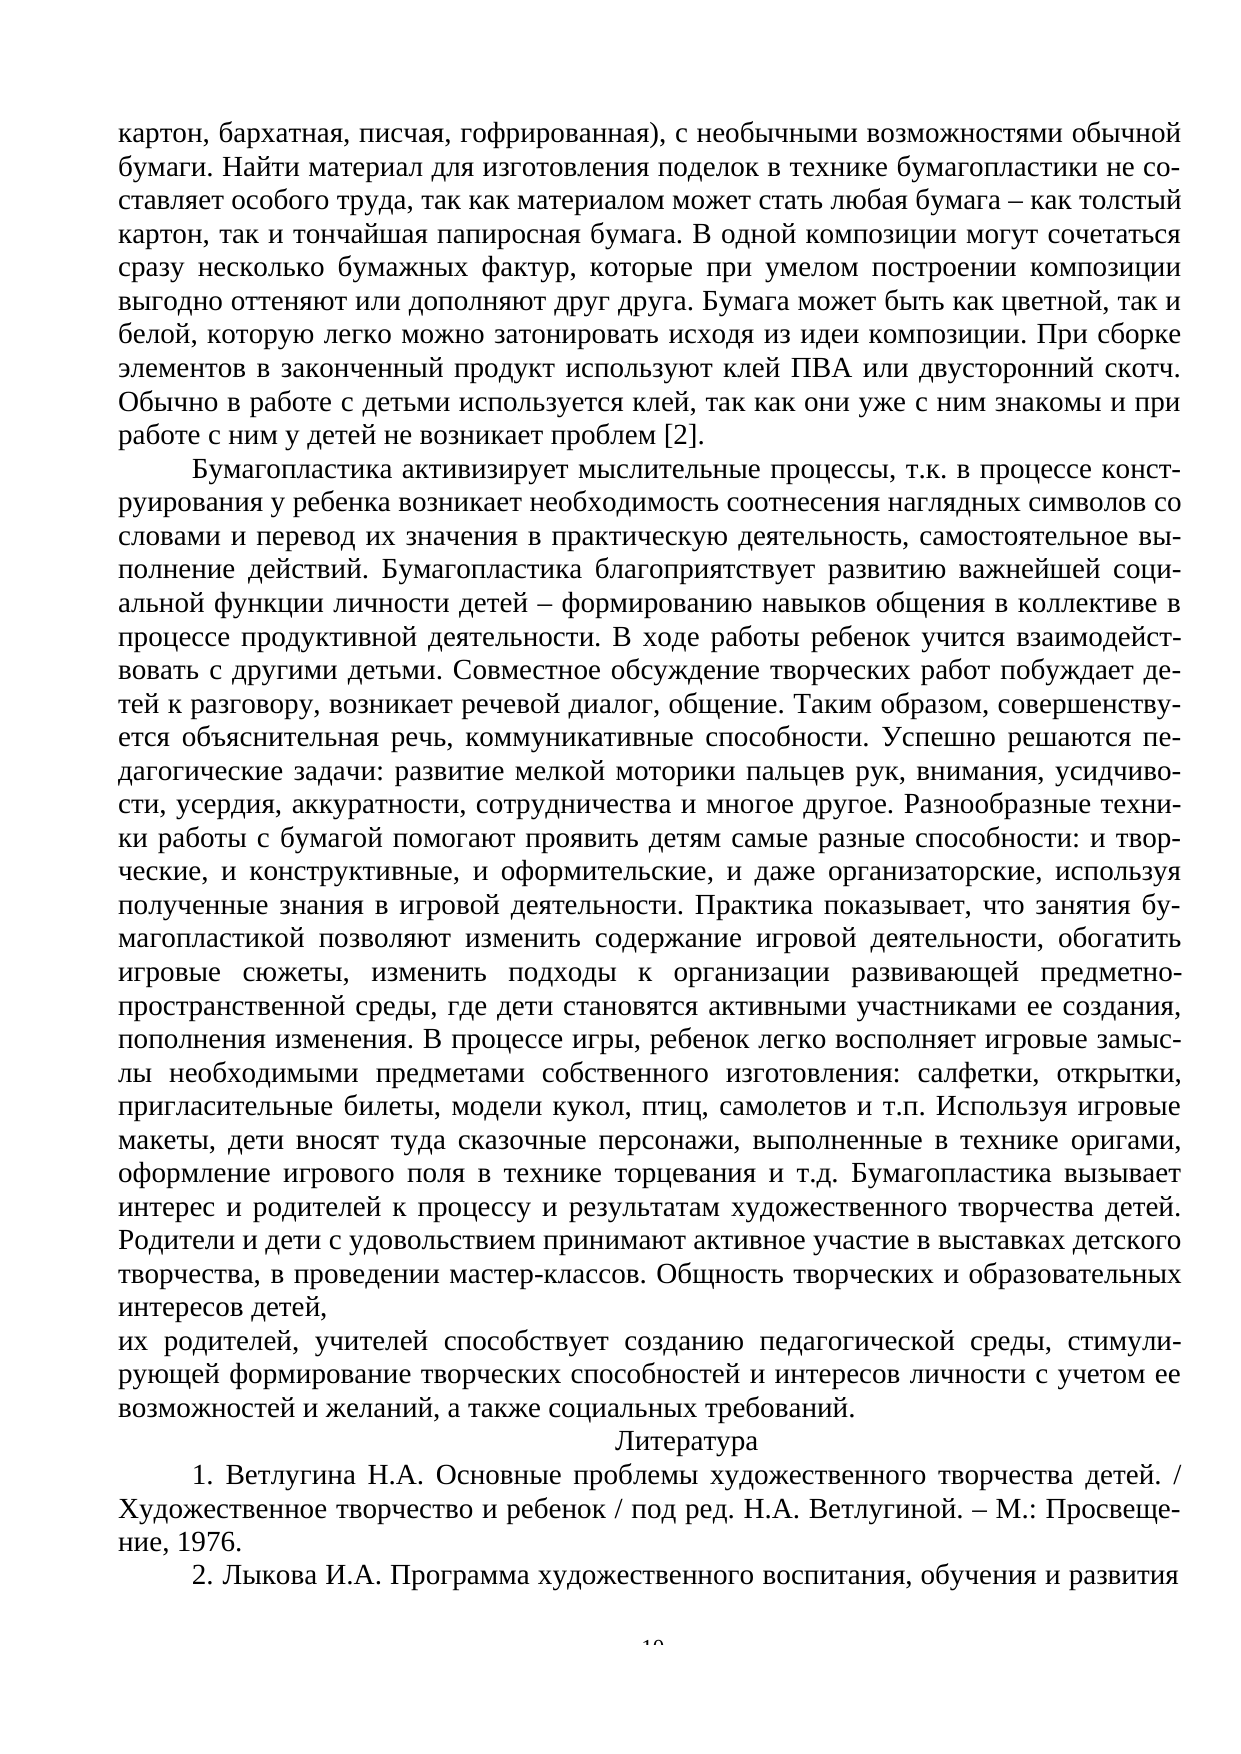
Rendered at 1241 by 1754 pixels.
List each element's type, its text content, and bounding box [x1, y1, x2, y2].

text их родителей, учителей способствует созданию педагогической среды, стимули- рующей формирование творческих способностей и интересов личности с учетом ее возможностей и желаний, а также социальных требований. [118, 1323, 1182, 1424]
text картон, бархатная, писчая, гофрированная), с необычными возможностями обычной бумаги. Найти материал для изготовления поделок в технике бумагопластики не со- ставляет особого труда, так как материалом может стать любая бумага – как толстый картон, так и тончайшая папиросная бумага. В одной композиции могут сочетаться сразу несколько бумажных фактур, которые при умелом построении композиции выгодно оттеняют или дополняют друг друга. Бумага может быть как цветной, так и белой, которую легко можно затонировать исходя из идеи композиции. При сборке элементов в законченный продукт используют клей ПВА или двусторонний скотч. Обычно в работе с детьми используется клей, так как они уже с ним знакомы и при работе с ним у детей не возникает проблем [2]. [118, 115, 1182, 451]
text Бумагопластика активизирует мыслительные процессы, т.к. в процессе конст- руирования у ребенка возникает необходимость соотнесения наглядных символов со словами и перевод их значения в практическую деятельность, самостоятельное вы- полнение действий. Бумагопластика благоприятствует развитию важнейшей соци- альной функции личности детей – формированию навыков общения в коллективе в процессе продуктивной деятельности. В ходе работы ребенок учится взаимодейст- вовать с другими детьми. Совместное обсуждение творческих работ побуждает де- тей к разговору, возникает речевой диалог, общение. Таким образом, совершенству- ется объяснительная речь, коммуникативные способности. Успешно решаются пе- дагогические задачи: развитие мелкой моторики пальцев рук, внимания, усидчиво- сти, усердия, аккуратности, сотрудничества и многое другое. Разнообразные техни- ки работы с бумагой помогают проявить детям самые разные способности: и твор- ческие, и конструктивные, и оформительские, и даже организаторские, используя полученные знания в игровой деятельности. Практика показывает, что занятия бу- магопластикой позволяют изменить содержание игровой деятельности, обогатить игровые сюжеты, изменить подходы к организации развивающей предметно- пространственной среды, где дети становятся активными участниками ее создания, пополнения изменения. В процессе игры, ребенок легко восполняет игровые замыс- лы необходимыми предметами собственного изготовления: салфетки, открытки, пригласительные билеты, модели кукол, птиц, самолетов и т.п. Используя игровые макеты, дети вносят туда сказочные персонажи, выполненные в технике оригами, оформление игрового поля в технике торцевания и т.д. Бумагопластика вызывает интерес и родителей к процессу и результатам художественного творчества детей. Родители и дети с удовольствием принимают активное участие в выставках детского творчества, в проведении мастер-классов. Общность творческих и образовательных интересов детей, [118, 451, 1182, 1323]
text Литература [230, 1424, 1143, 1457]
list Ветлугина Н.А. Основные проблемы художественного творчества детей. / Художественное творчество и ребенок / под ред. Н.А. Ветлугиной. – М.: Просвеще- ние, 1976. [118, 1457, 1182, 1558]
list Лыкова И.А. Программа художественного воспитания, обучения и развития [192, 1558, 1194, 1591]
